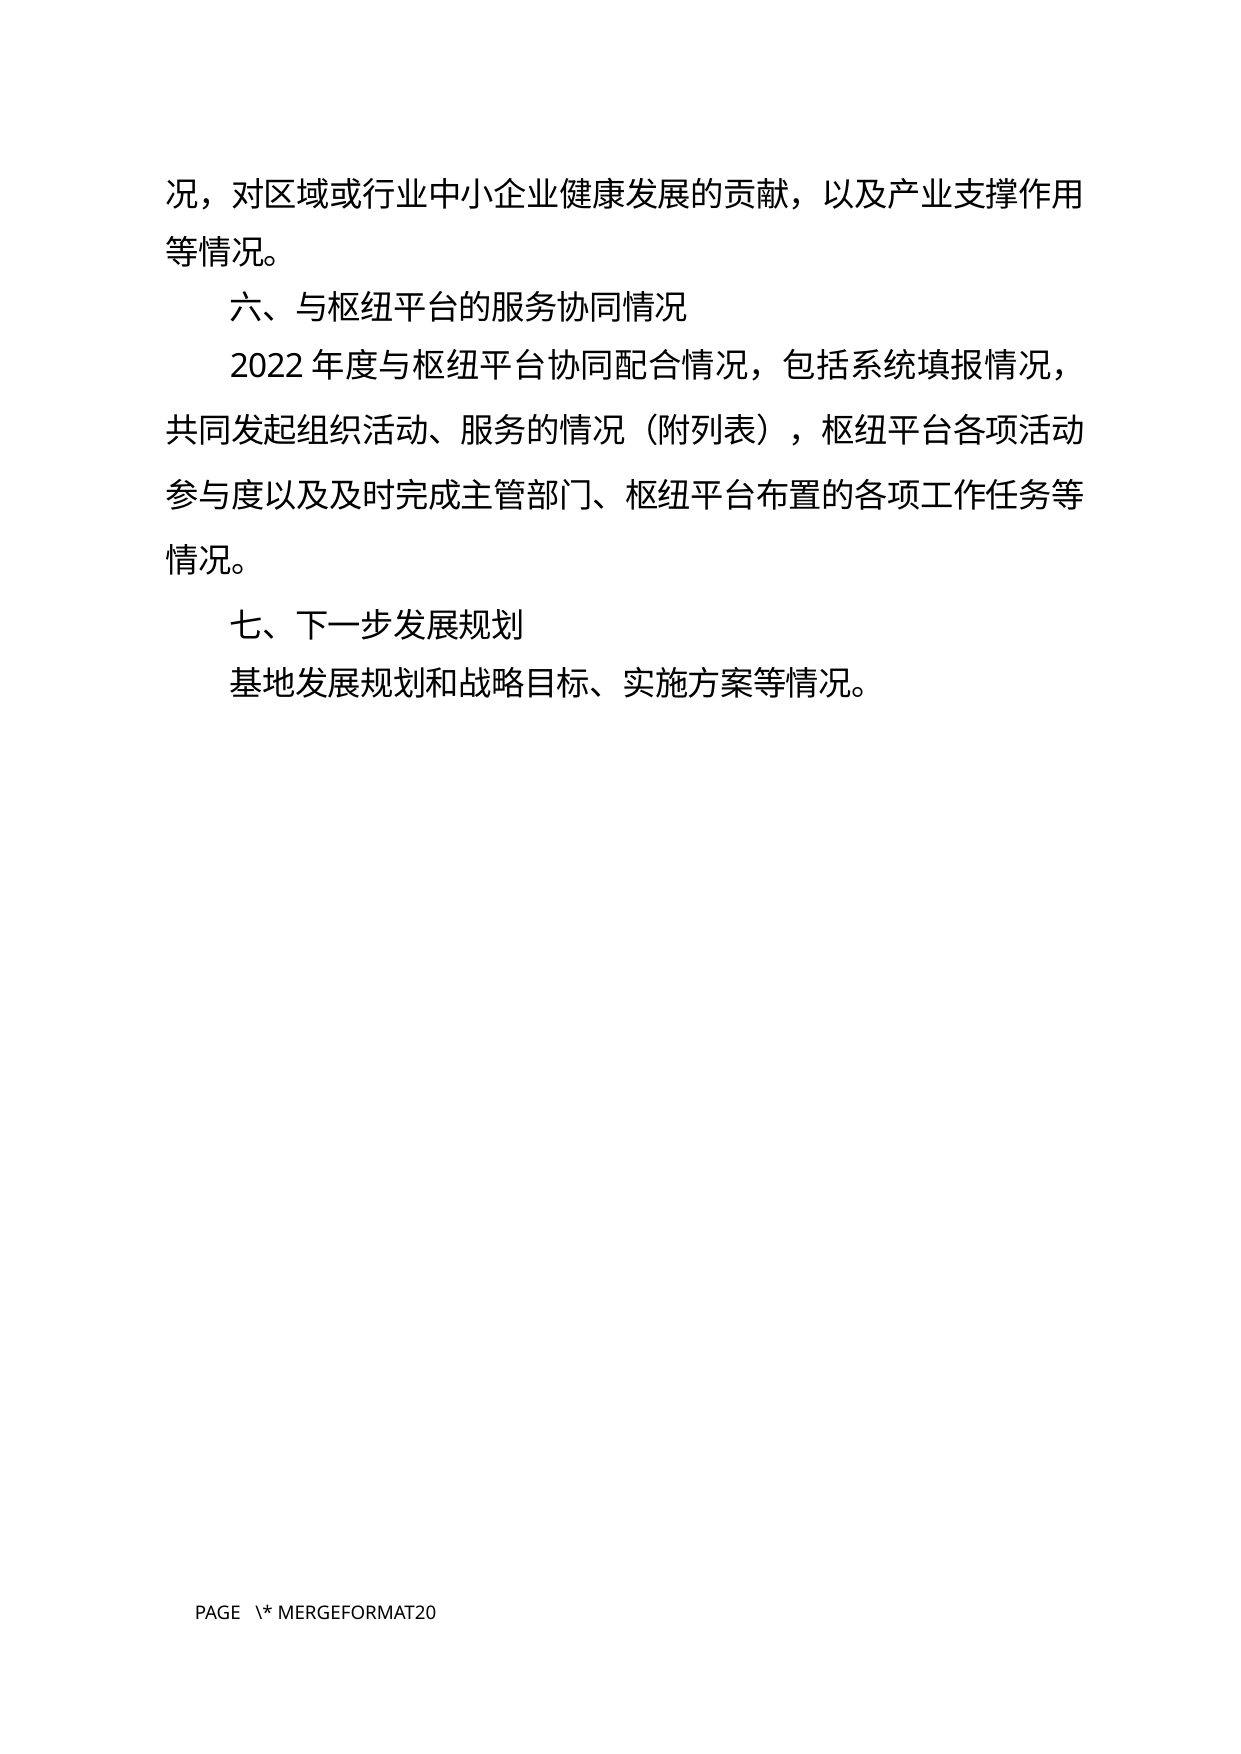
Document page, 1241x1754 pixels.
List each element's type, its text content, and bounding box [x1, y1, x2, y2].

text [165, 160, 1087, 276]
text 基地发展规划和战略目标、实施方案等情况。 [165, 649, 1087, 707]
text 2022年度与枢纽平台协同配合情况，包括系统填报情况，共同发起组织活动、服务的情况（附列表），枢纽平台各项活动参与度以及及时完成主管部门、枢纽平台布置的各项工作任务等情况。 [165, 331, 1087, 591]
text 六、与枢纽平台的服务协同情况 [165, 276, 1087, 331]
text 七、下一步发展规划 [165, 591, 1087, 649]
